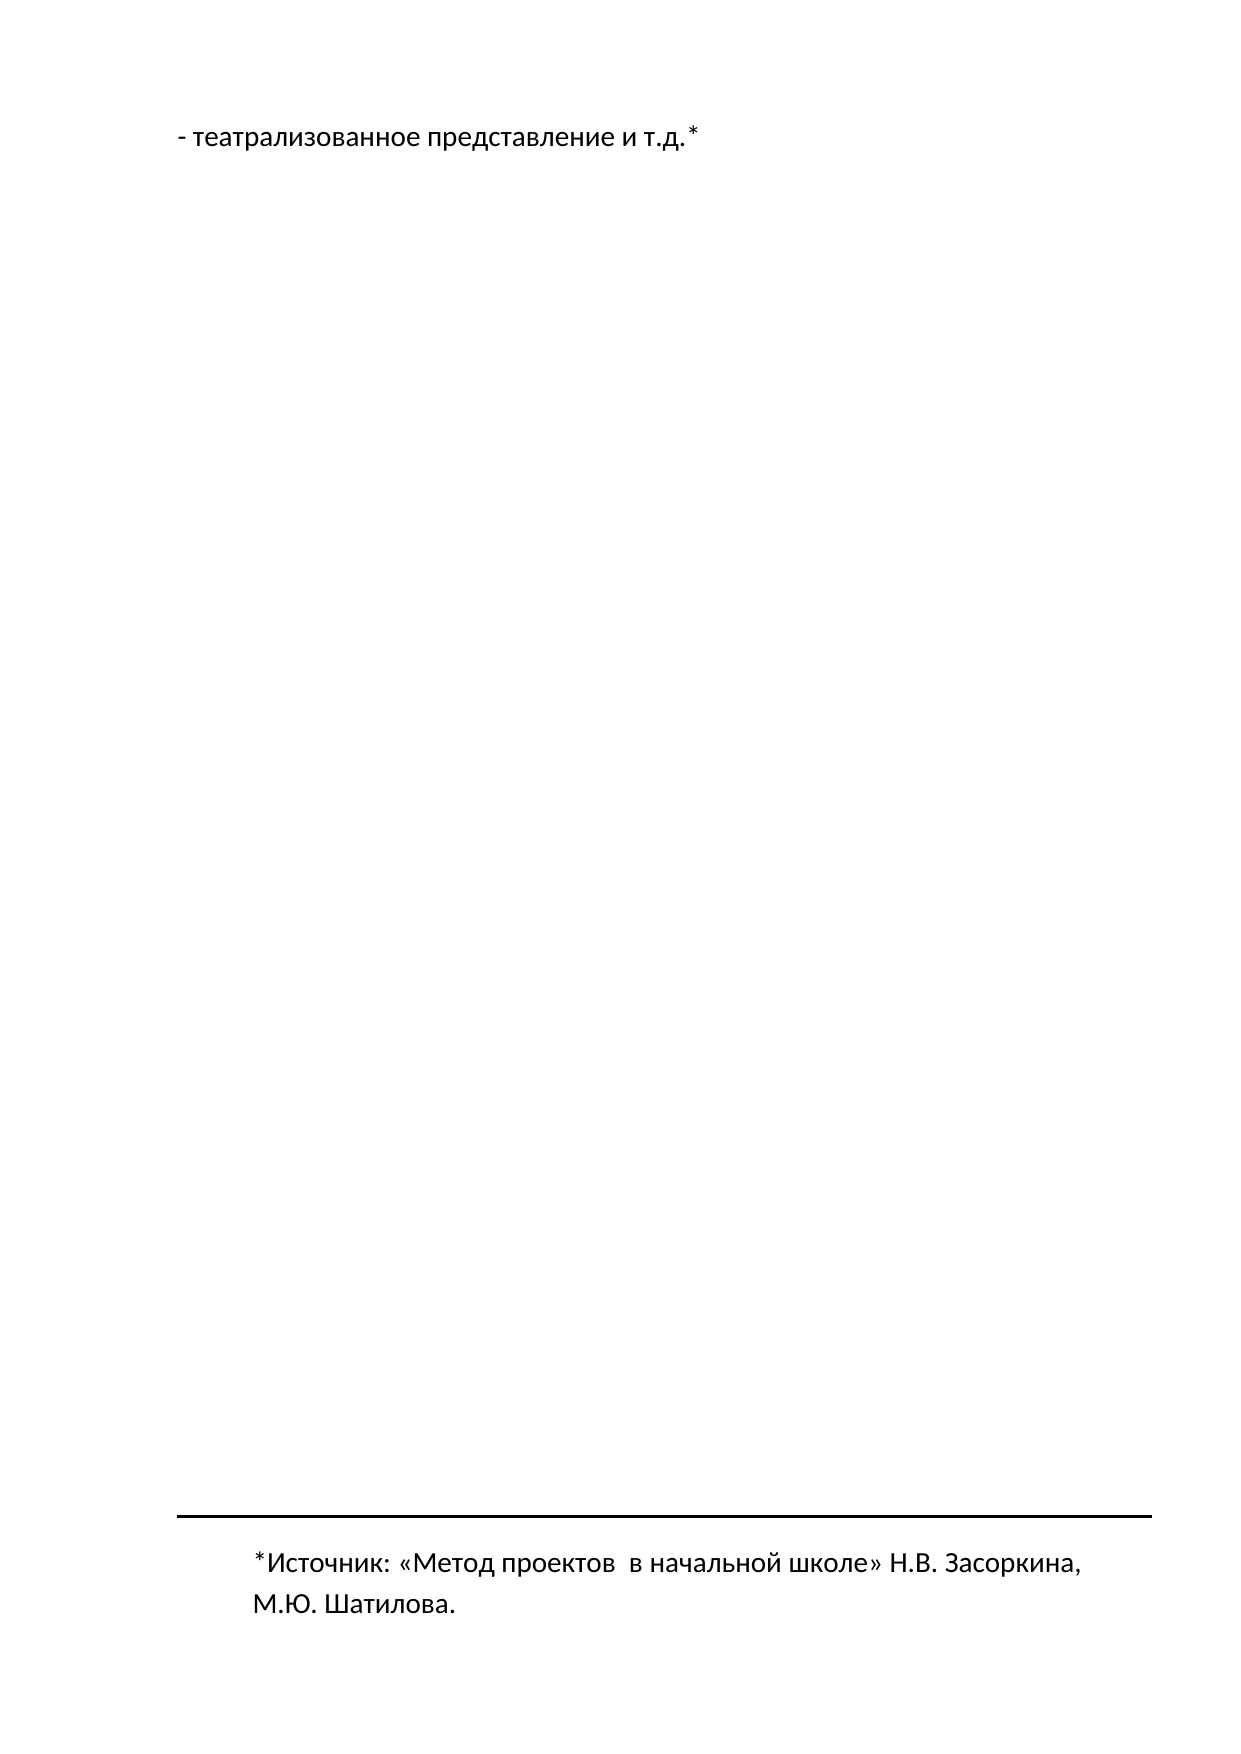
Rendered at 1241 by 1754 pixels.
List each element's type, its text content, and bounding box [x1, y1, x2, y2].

text - театрализованное представление и т.д.* [177, 118, 1152, 154]
list *Источник: «Метод проектов в начальной школе» Н.В. Засоркина, М.Ю. Шатилова. [252, 1544, 1152, 1621]
